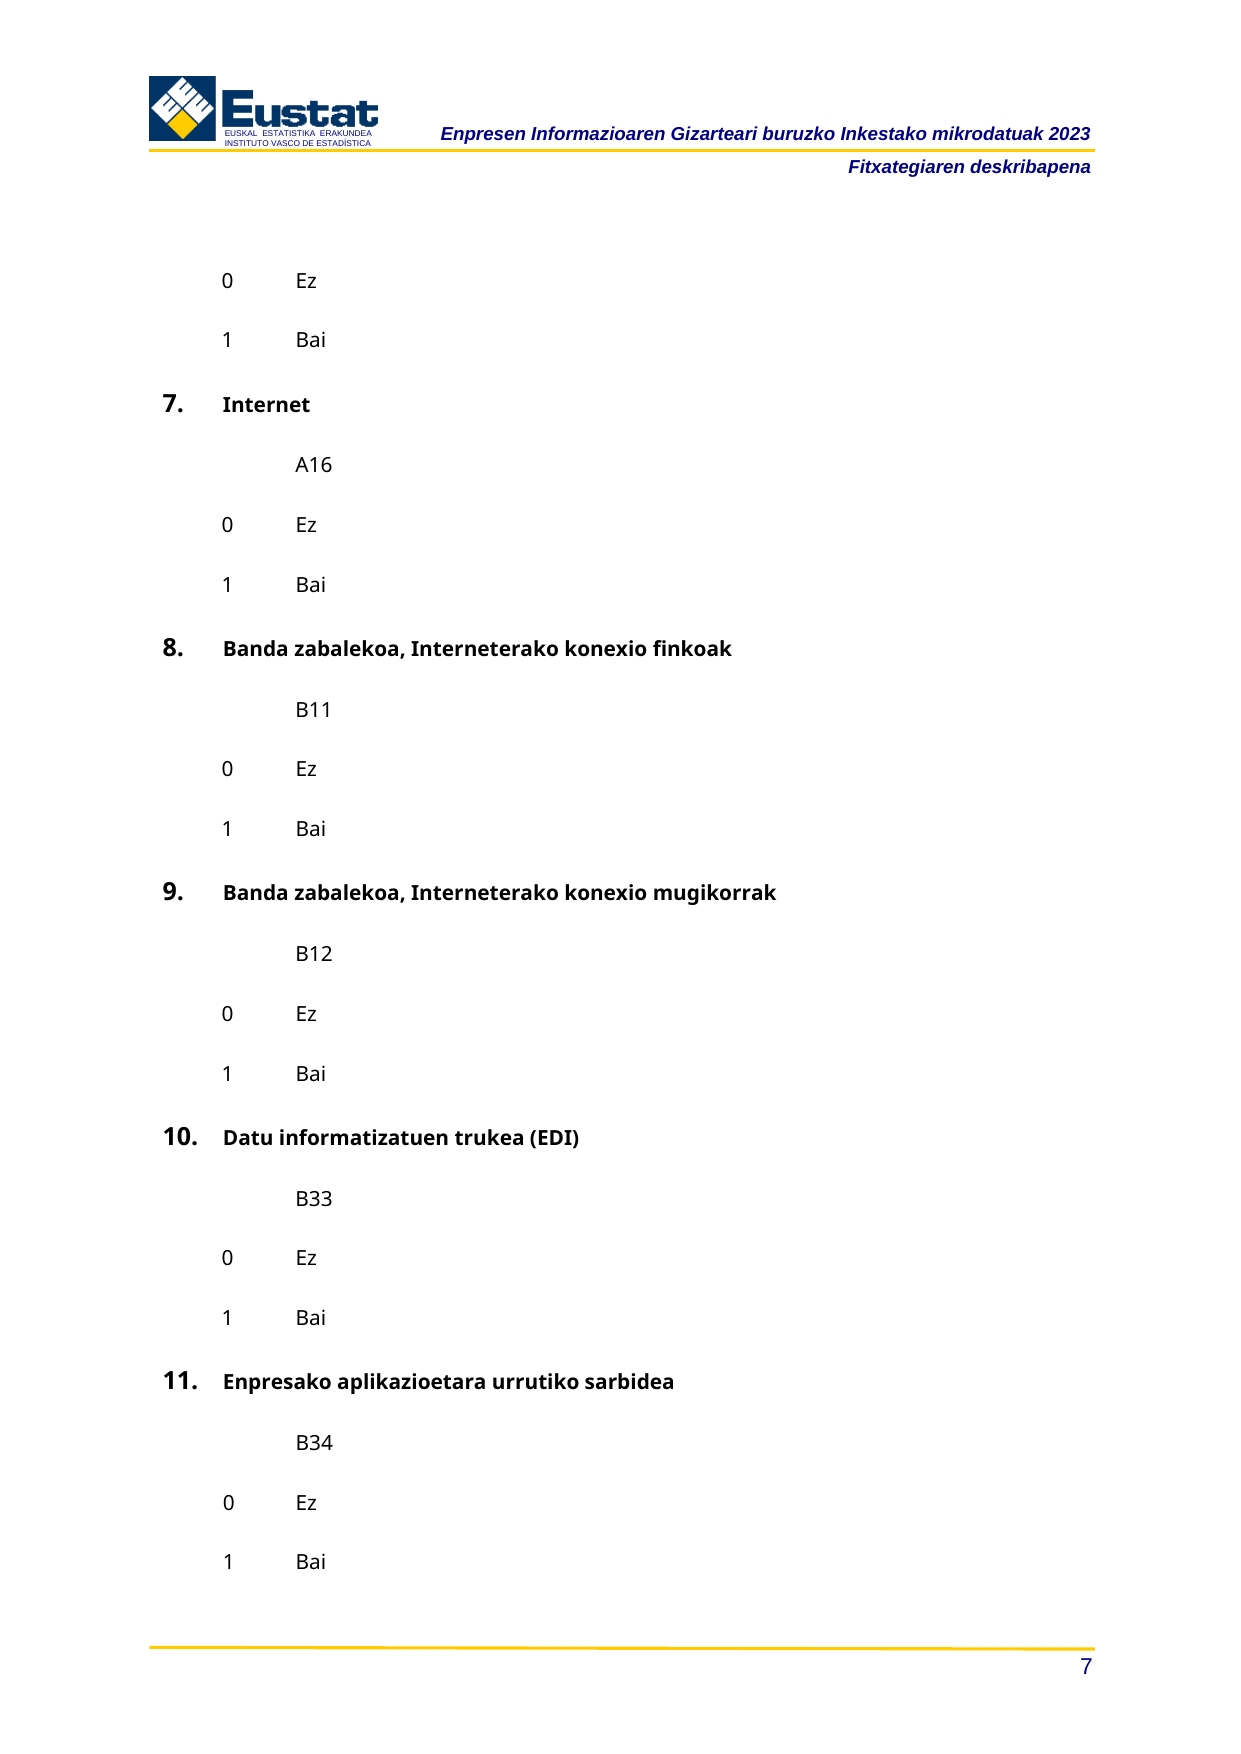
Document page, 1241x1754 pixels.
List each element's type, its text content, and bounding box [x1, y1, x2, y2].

list 1 Bai [223, 1547, 1092, 1576]
list 0 Ez [221, 1243, 1092, 1272]
list 0 Ez [221, 754, 1092, 783]
list 1 Bai [148, 1303, 1092, 1331]
list Enpresako aplikazioetara urrutiko sarbidea [162, 1363, 1092, 1397]
list 0 Ez [223, 1488, 1092, 1516]
list 1 Bai [148, 1059, 1092, 1087]
list B33 [259, 1184, 1092, 1212]
list 1 Bai [148, 814, 1092, 843]
picture [149, 76, 378, 141]
list B12 [295, 939, 1092, 968]
list Banda zabalekoa, Interneterako konexio finkoak [162, 629, 1092, 664]
list 0 Ez [221, 510, 1092, 539]
list 0 Ez [221, 999, 1092, 1027]
list Internet [162, 385, 1092, 419]
list Datu informatizatuen trukea (EDI) [162, 1118, 1092, 1152]
list 0 Ez [221, 266, 1092, 294]
list B34 [223, 1428, 1092, 1456]
list Banda zabalekoa, Interneterako konexio mugikorrak [162, 874, 1092, 908]
list B11 [295, 695, 1092, 723]
list A16 [295, 451, 1092, 479]
list 1 Bai [148, 326, 1092, 354]
list 1 Bai [148, 570, 1092, 598]
